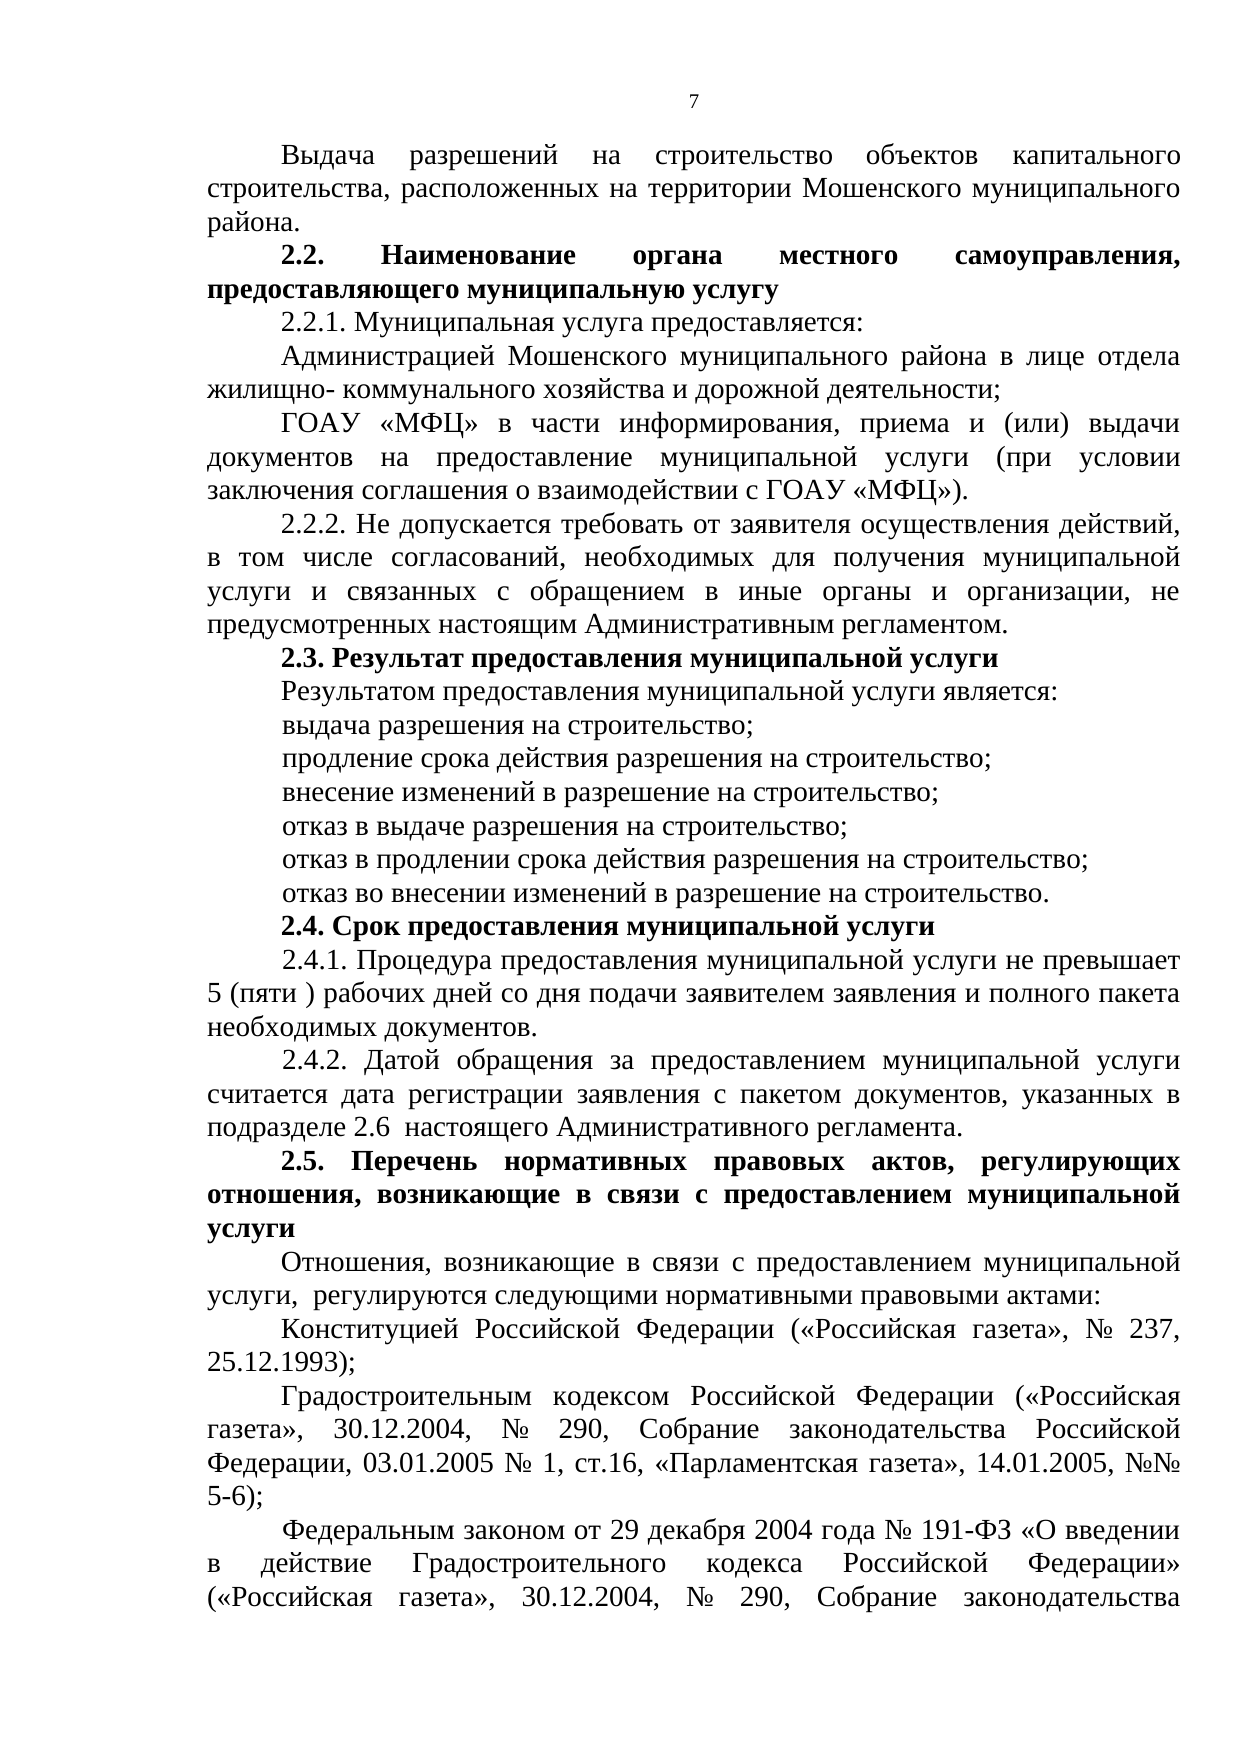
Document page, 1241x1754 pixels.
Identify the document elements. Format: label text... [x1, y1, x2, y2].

text 2.4.1. Процедура предоставления муниципальной услуги не превышает 5 (пяти ) рабочих дней со дня подачи заявителем заявления и полного пакета необходимых документов. [207, 942, 1181, 1042]
text внесение изменений в разрешение на строительство; [207, 774, 1181, 808]
text Результатом предоставления муниципальной услуги является: [207, 673, 1181, 707]
text Администрацией Мошенского муниципального района в лице отдела жилищно- коммунального хозяйства и дорожной деятельности; [207, 338, 1181, 405]
text отказ во внесении изменений в разрешение на строительство. [207, 875, 1181, 908]
text Конституцией Российской Федерации («Российская газета», № 237, 25.12.1993); [207, 1311, 1181, 1378]
text 2.3. Результат предоставления муниципальной услуги [207, 640, 1181, 673]
text Градостроительным кодексом Российской Федерации («Российская газета», 30.12.2004, № 290, Собрание законодательства Российской Федерации, 03.01.2005 № 1, ст.16, «Парламентская газета», 14.01.2005, №№ 5-6); [207, 1378, 1181, 1512]
text Выдача разрешений на строительство объектов капитального строительства, расположенных на территории Мошенского муниципального района. [207, 137, 1181, 237]
text 2.5. Перечень нормативных правовых актов, регулирующих отношения, возникающие в связи с предоставлением муниципальной услуги [207, 1143, 1181, 1244]
text продление срока действия разрешения на строительство; [207, 741, 1181, 774]
text 2.2.2. Не допускается требовать от заявителя осуществления действий, в том числе согласований, необходимых для получения муниципальной услуги и связанных с обращением в иные органы и организации, не предусмотренных настоящим Административным регламентом. [207, 506, 1181, 640]
text 2.2.1. Муниципальная услуга предоставляется: [207, 304, 1181, 338]
text 2.2. Наименование органа местного самоуправления, предоставляющего муниципальную услугу [207, 237, 1181, 304]
text выдача разрешения на строительство; [207, 707, 1181, 741]
text отказ в продлении срока действия разрешения на строительство; [207, 841, 1181, 875]
text Отношения, возникающие в связи с предоставлением муниципальной услуги, регулируются следующими нормативными правовыми актами: [207, 1244, 1181, 1311]
text ГОАУ «МФЦ» в части информирования, приема и (или) выдачи документов на предоставление муниципальной услуги (при условии заключения соглашения о взаимодействии с ГОАУ «МФЦ»). [207, 405, 1181, 506]
text 2.4. Срок предоставления муниципальной услуги [207, 908, 1181, 942]
text 2.4.2. Датой обращения за предоставлением муниципальной услуги считается дата регистрации заявления с пакетом документов, указанных в подразделе 2.6 настоящего Административного регламента. [207, 1042, 1181, 1143]
text отказ в выдаче разрешения на строительство; [207, 808, 1181, 841]
